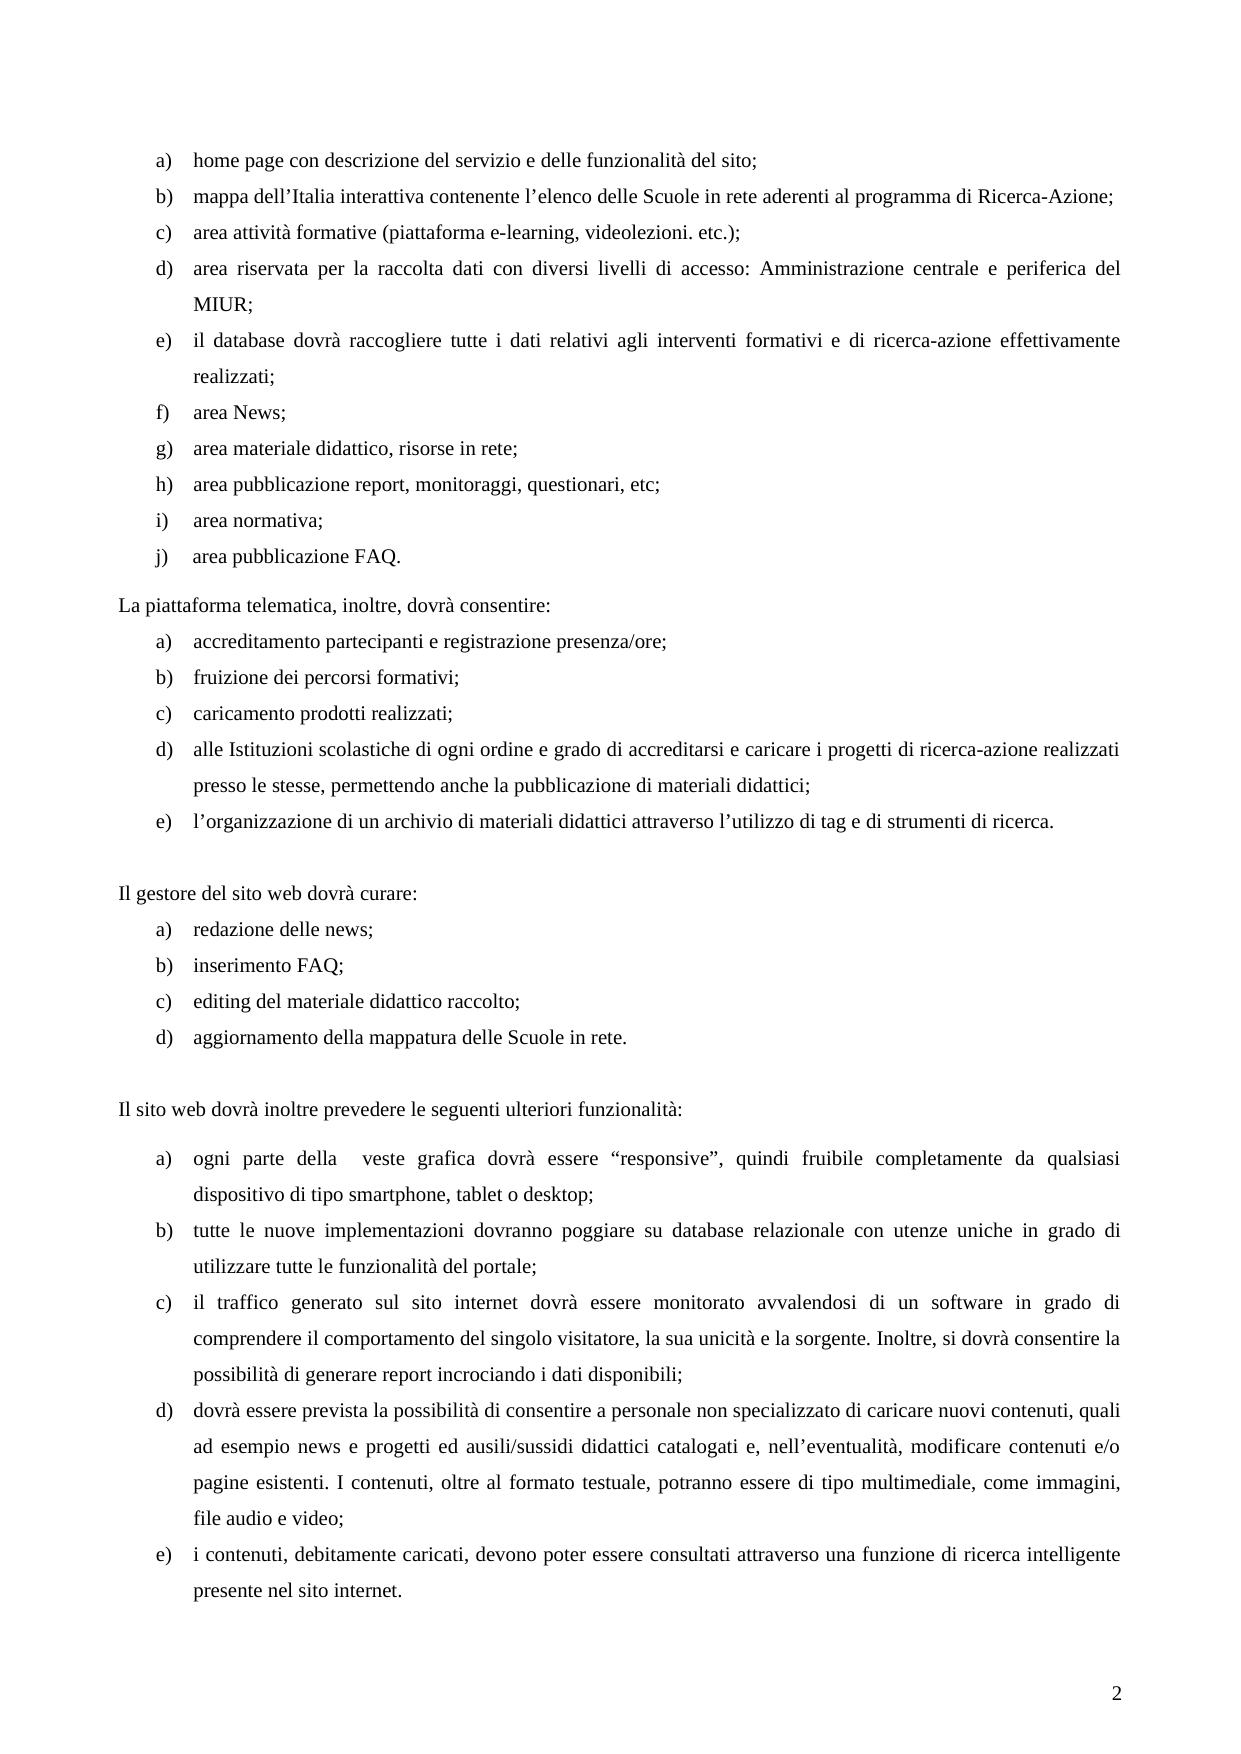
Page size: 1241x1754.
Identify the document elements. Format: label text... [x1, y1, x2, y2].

list il database dovrà raccogliere tutte i dati relativi agli interventi formativi e di ricerca-azione effettivamente realizzati; [156, 328, 1122, 388]
list aggiornamento della mappatura delle Scuole in rete. [156, 1025, 1122, 1049]
text Il sito web dovrà inoltre prevedere le seguenti ulteriori funzionalità: [118, 1097, 1122, 1121]
list accreditamento partecipanti e registrazione presenza/ore; [156, 629, 1122, 653]
list area attività formative (piattaforma e-learning, videolezioni. etc.); [156, 220, 1122, 244]
list area pubblicazione FAQ. [155, 544, 1122, 568]
list dovrà essere prevista la possibilità di consentire a personale non specializzato di caricare nuovi contenuti, quali ad esempio news e progetti ed ausili/sussidi didattici catalogati e, nell’eventualità, modificare contenuti e/o pagine esistenti. I contenuti, oltre al formato testuale, potranno essere di tipo multimediale, come immagini, file audio e video; [156, 1398, 1122, 1530]
text Il gestore del sito web dovrà curare: [118, 881, 1122, 905]
list caricamento prodotti realizzati; [156, 701, 1122, 725]
list alle Istituzioni scolastiche di ogni ordine e grado di accreditarsi e caricare i progetti di ricerca-azione realizzati presso le stesse, permettendo anche la pubblicazione di materiali didattici; [156, 737, 1122, 797]
list area riservata per la raccolta dati con diversi livelli di accesso: Amministrazione centrale e periferica del MIUR; [156, 256, 1122, 316]
list area materiale didattico, risorse in rete; [156, 436, 1122, 460]
text La piattaforma telematica, inoltre, dovrà consentire: [118, 593, 1122, 617]
list area News; [156, 400, 1122, 424]
list il traffico generato sul sito internet dovrà essere monitorato avvalendosi di un software in grado di comprendere il comportamento del singolo visitatore, la sua unicità e la sorgente. Inoltre, si dovrà consentire la possibilità di generare report incrociando i dati disponibili; [156, 1290, 1122, 1386]
list l’organizzazione di un archivio di materiali didattici attraverso l’utilizzo di tag e di strumenti di ricerca. [156, 809, 1122, 833]
list area pubblicazione report, monitoraggi, questionari, etc; [156, 472, 1122, 496]
list editing del materiale didattico raccolto; [156, 989, 1122, 1013]
list area normativa; [156, 508, 1122, 532]
list home page con descrizione del servizio e delle funzionalità del sito; [156, 148, 1122, 172]
list fruizione dei percorsi formativi; [156, 665, 1122, 689]
list mappa dell’Italia interattiva contenente l’elenco delle Scuole in rete aderenti al programma di Ricerca-Azione; [156, 184, 1122, 208]
list tutte le nuove implementazioni dovranno poggiare su database relazionale con utenze uniche in grado di utilizzare tutte le funzionalità del portale; [156, 1218, 1122, 1278]
list redazione delle news; [156, 917, 1122, 941]
list inserimento FAQ; [156, 953, 1122, 977]
list ogni parte della veste grafica dovrà essere “responsive”, quindi fruibile completamente da qualsiasi dispositivo di tipo smartphone, tablet o desktop; [156, 1146, 1122, 1206]
list i contenuti, debitamente caricati, devono poter essere consultati attraverso una funzione di ricerca intelligente presente nel sito internet. [156, 1542, 1122, 1602]
